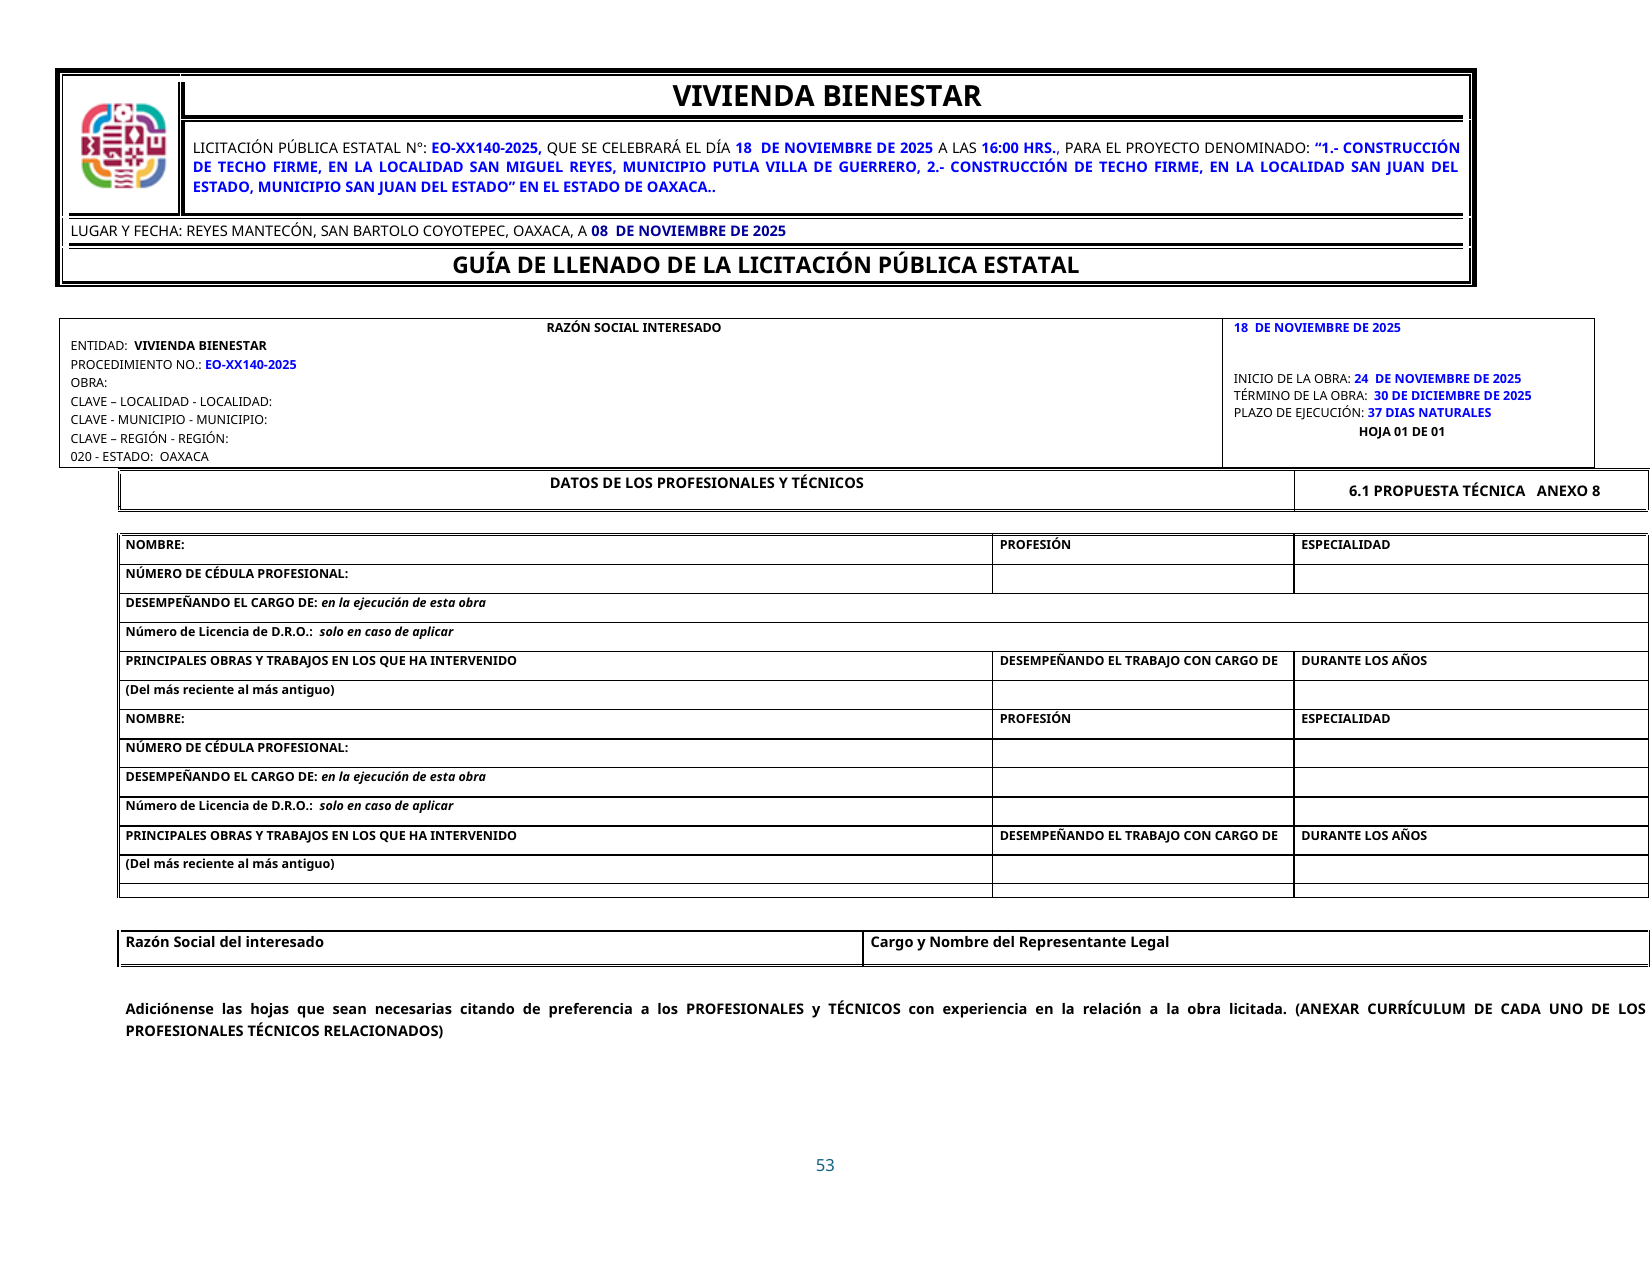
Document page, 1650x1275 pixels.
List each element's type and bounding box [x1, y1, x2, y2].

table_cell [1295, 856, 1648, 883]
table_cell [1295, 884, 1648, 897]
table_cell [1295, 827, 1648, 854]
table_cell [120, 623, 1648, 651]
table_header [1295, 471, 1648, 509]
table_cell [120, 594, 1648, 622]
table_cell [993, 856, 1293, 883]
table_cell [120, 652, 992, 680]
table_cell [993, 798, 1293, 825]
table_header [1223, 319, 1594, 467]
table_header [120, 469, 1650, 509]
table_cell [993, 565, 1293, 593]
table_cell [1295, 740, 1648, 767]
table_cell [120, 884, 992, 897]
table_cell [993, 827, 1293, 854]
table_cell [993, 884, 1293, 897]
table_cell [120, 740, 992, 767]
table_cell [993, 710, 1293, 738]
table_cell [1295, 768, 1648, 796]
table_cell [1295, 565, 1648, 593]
picture [70, 95, 177, 194]
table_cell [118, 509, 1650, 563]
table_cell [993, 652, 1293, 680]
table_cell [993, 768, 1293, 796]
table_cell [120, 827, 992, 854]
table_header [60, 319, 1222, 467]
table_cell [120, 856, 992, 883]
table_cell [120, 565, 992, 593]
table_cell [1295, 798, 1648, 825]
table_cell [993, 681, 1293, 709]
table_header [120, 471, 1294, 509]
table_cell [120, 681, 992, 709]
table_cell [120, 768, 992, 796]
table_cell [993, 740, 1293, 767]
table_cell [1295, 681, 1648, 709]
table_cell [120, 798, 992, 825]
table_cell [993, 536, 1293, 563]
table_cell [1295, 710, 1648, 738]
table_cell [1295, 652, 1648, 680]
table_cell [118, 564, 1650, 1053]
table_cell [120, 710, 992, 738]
